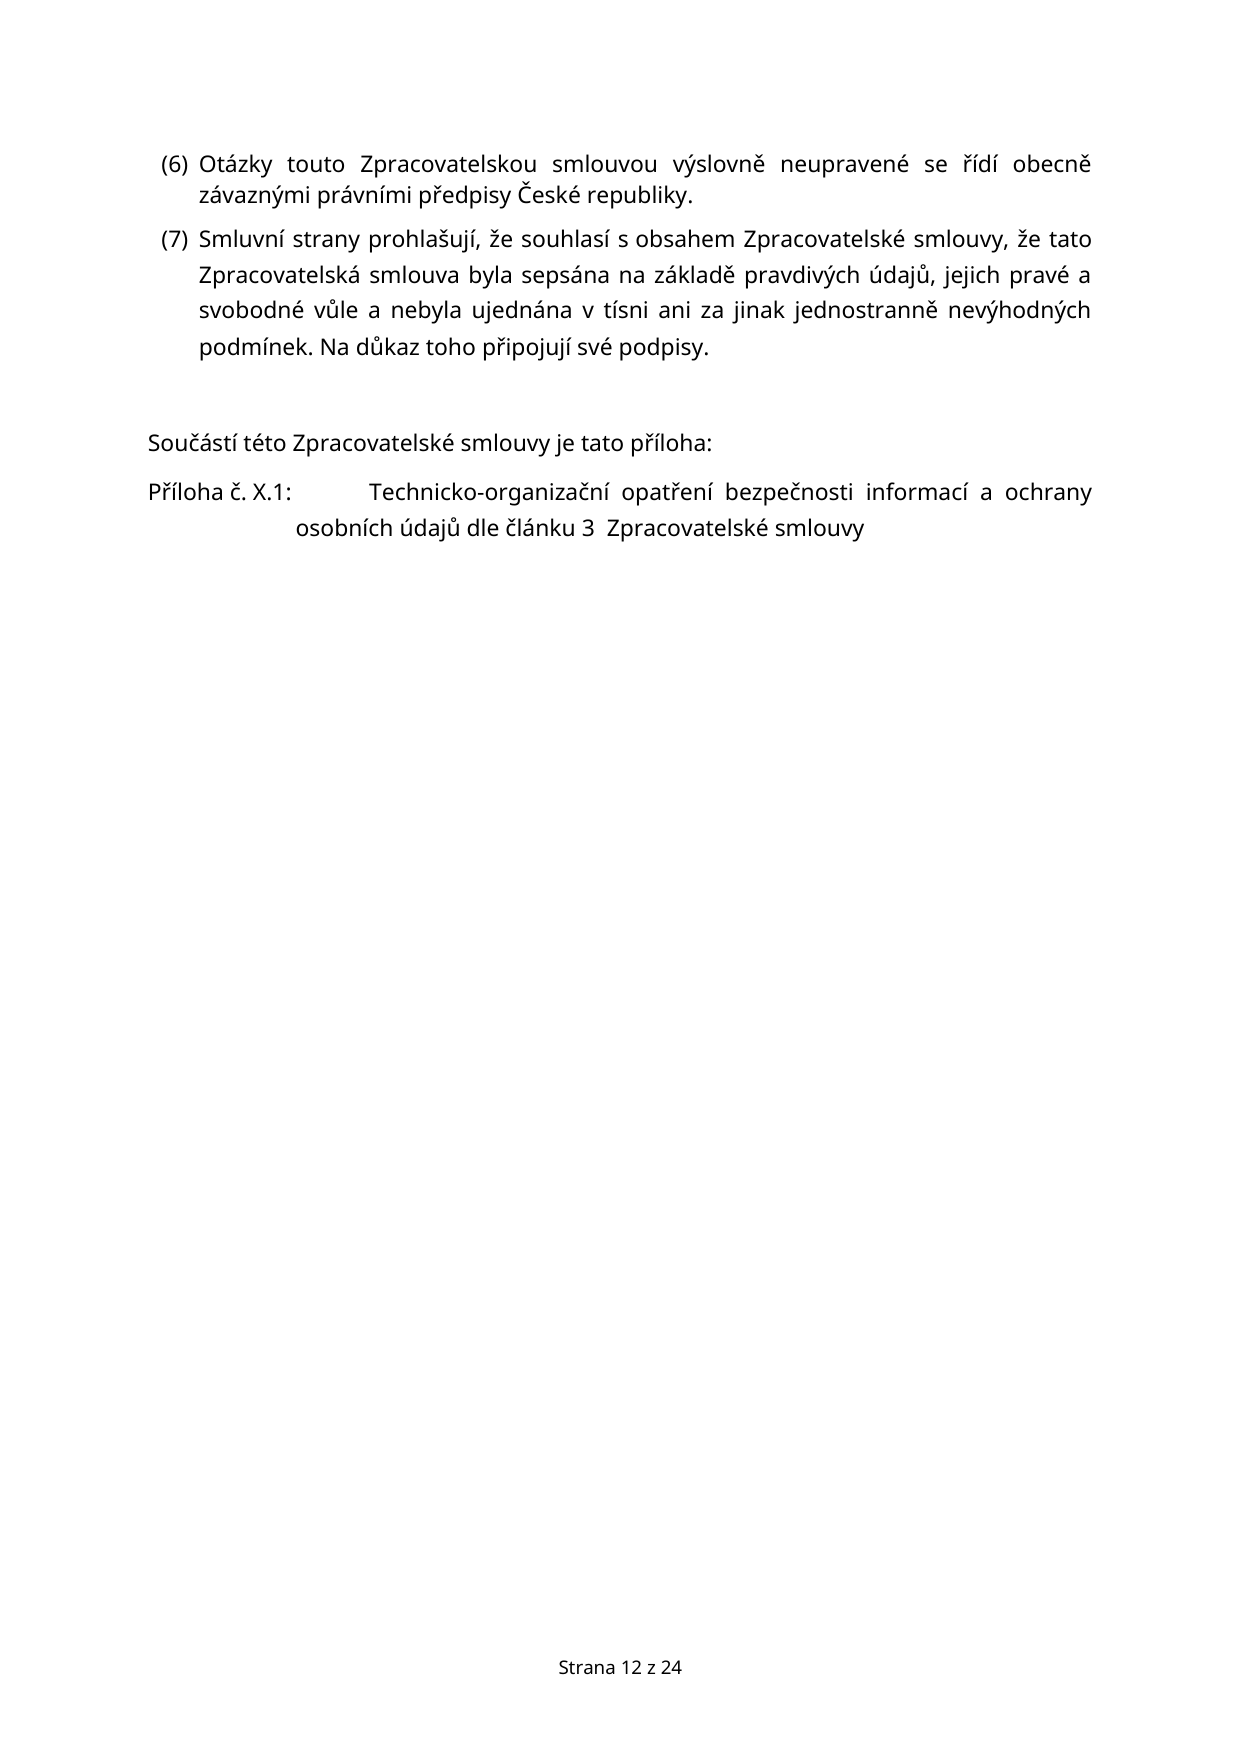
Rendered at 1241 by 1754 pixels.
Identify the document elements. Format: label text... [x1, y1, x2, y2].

list Příloha č. X.1: Technicko-organizační opatření bezpečnosti informací a ochrany osobních údajů dle článku 3 Zpracovatelské smlouvy [148, 476, 1093, 543]
list Smluvní strany prohlašují, že souhlasí s obsahem Zpracovatelské smlouvy, že tato Zpracovatelská smlouva byla sepsána na základě pravdivých údajů, jejich pravé a svobodné vůle a nebyla ujednána v tísni ani za jinak jednostranně nevýhodných podmínek. Na důkaz toho připojují své podpisy. [161, 223, 1093, 362]
list Otázky touto Zpracovatelskou smlouvou výslovně neupravené se řídí obecně závaznými právními předpisy České republiky. [161, 148, 1093, 210]
list Součástí této Zpracovatelské smlouvy je tato příloha: [148, 427, 1093, 458]
